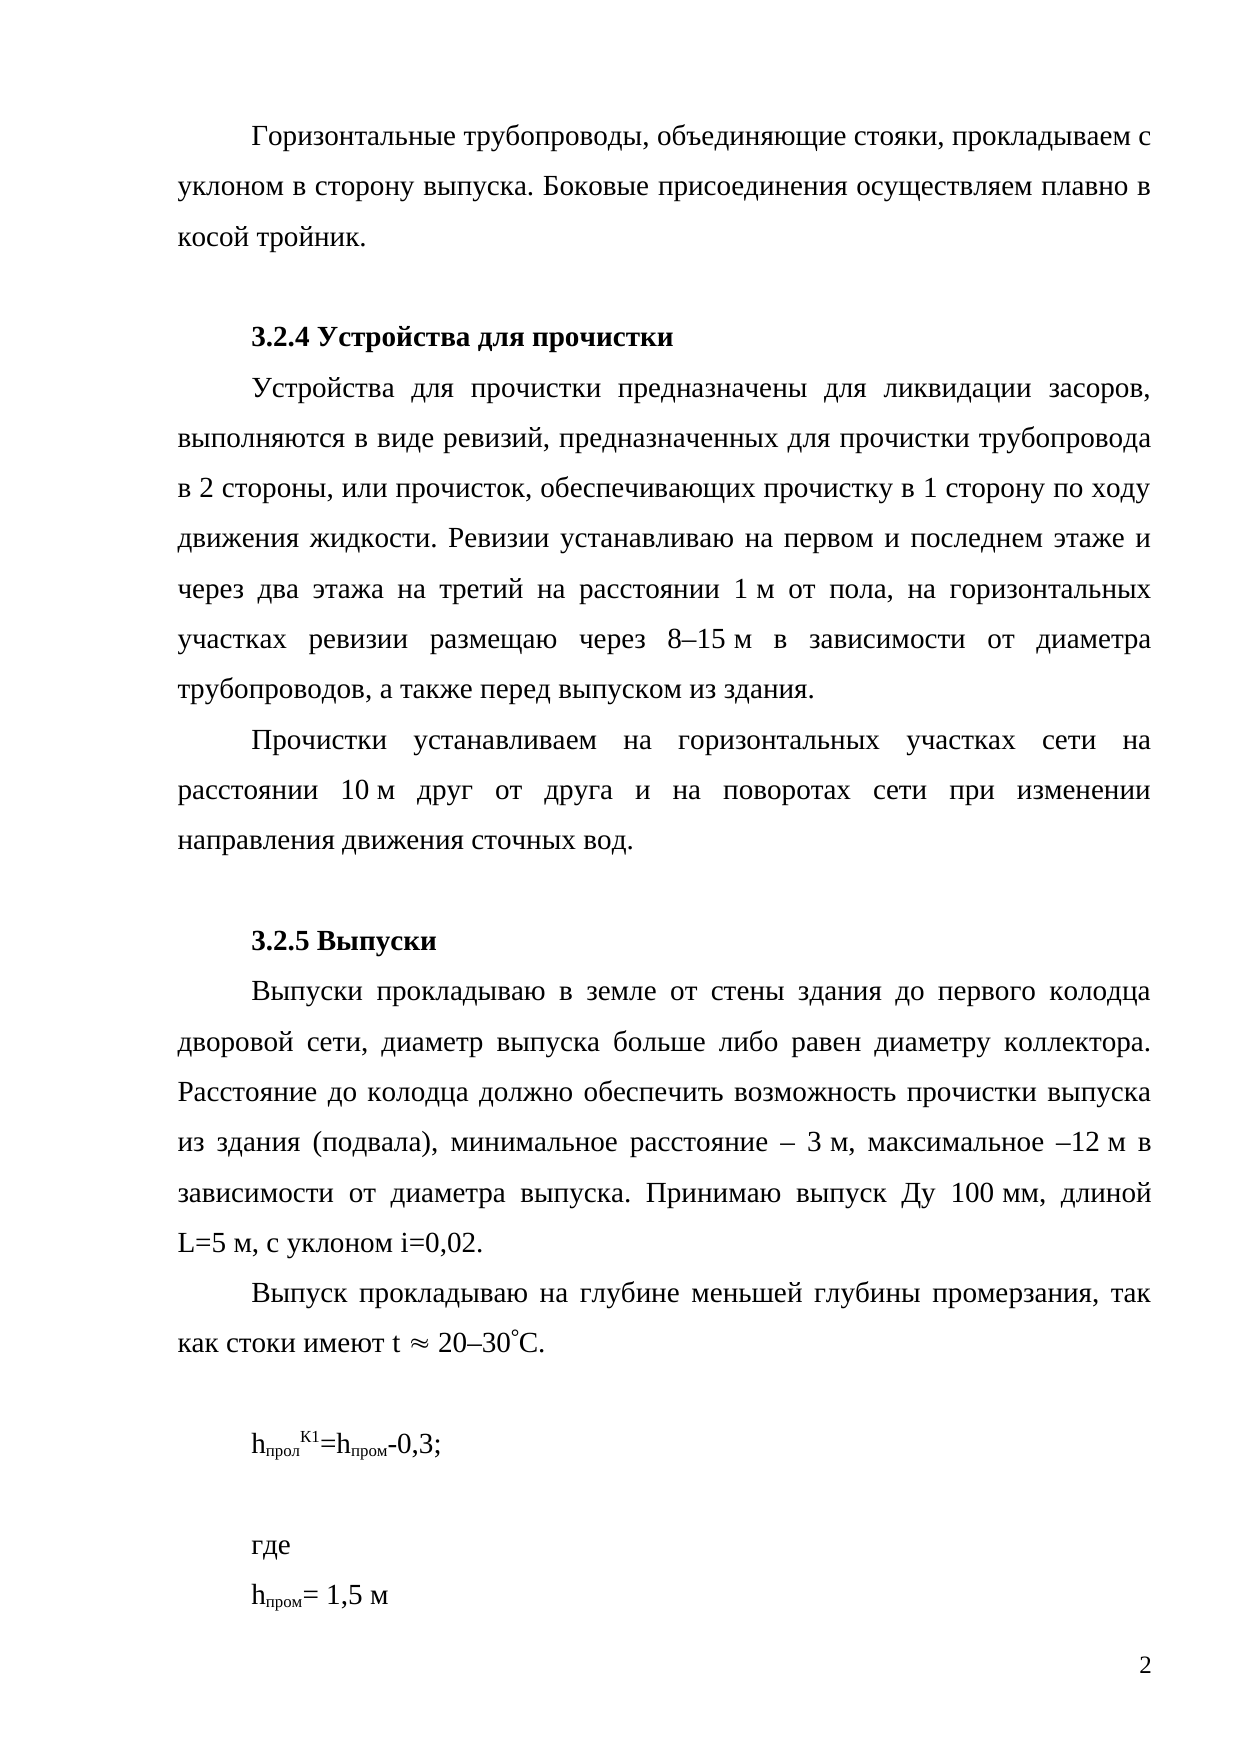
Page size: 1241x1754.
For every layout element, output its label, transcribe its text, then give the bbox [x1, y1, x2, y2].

text hпролК1=hпром-0,3; [177, 1426, 1152, 1460]
text Устройства для прочистки предназначены для ликвидации засоров, выполняются в виде ревизий, предназначенных для прочистки трубопровода стороны, или прочисток, обеспечивающих прочистку сторону по ходу движения жидкости. Ревизии устанавливаю на первом и последнем этаже и через два этажа на третий на расстоянии 1 м от пола, на горизонтальных участках ревизии размещаю через 8–15 м в зависимости от диаметра трубопроводов, а также перед выпуском из здания. [177, 370, 1152, 705]
text Горизонтальные трубопроводы, объединяющие стояки, прокладываем с уклоном в сторону выпуска. Боковые присоединения осуществляем плавно в косой тройник. [177, 118, 1152, 252]
text где [177, 1527, 1152, 1561]
text 3.2.4 Устройства для прочистки [177, 319, 1152, 353]
text hпром= 1,5 м [177, 1577, 1152, 1611]
text Прочистки устанавливаем на горизонтальных участках сети на расстоянии 10 м друг от друга и на поворотах сети при изменении направления движения сточных вод. [177, 722, 1152, 856]
text Выпуски прокладываю в земле от стены здания до первого колодца дворовой сети, диаметр выпуска больше либо равен диаметру коллектора. Расстояние до колодца должно обеспечить возможность прочистки выпуска из здания (подвала), минимальное расстояние – 3 м, максимальное –12 м в зависимости от диаметра выпуска. Принимаю выпуск Ду 100 мм, длиной L=5 м, с уклоном i=0,02. [177, 973, 1152, 1258]
text Выпуск прокладываю на глубине меньшей глубины промерзания, так как стоки имеют t 20–30С. [177, 1275, 1152, 1359]
text 3.2.5 Выпуски [177, 923, 1152, 957]
